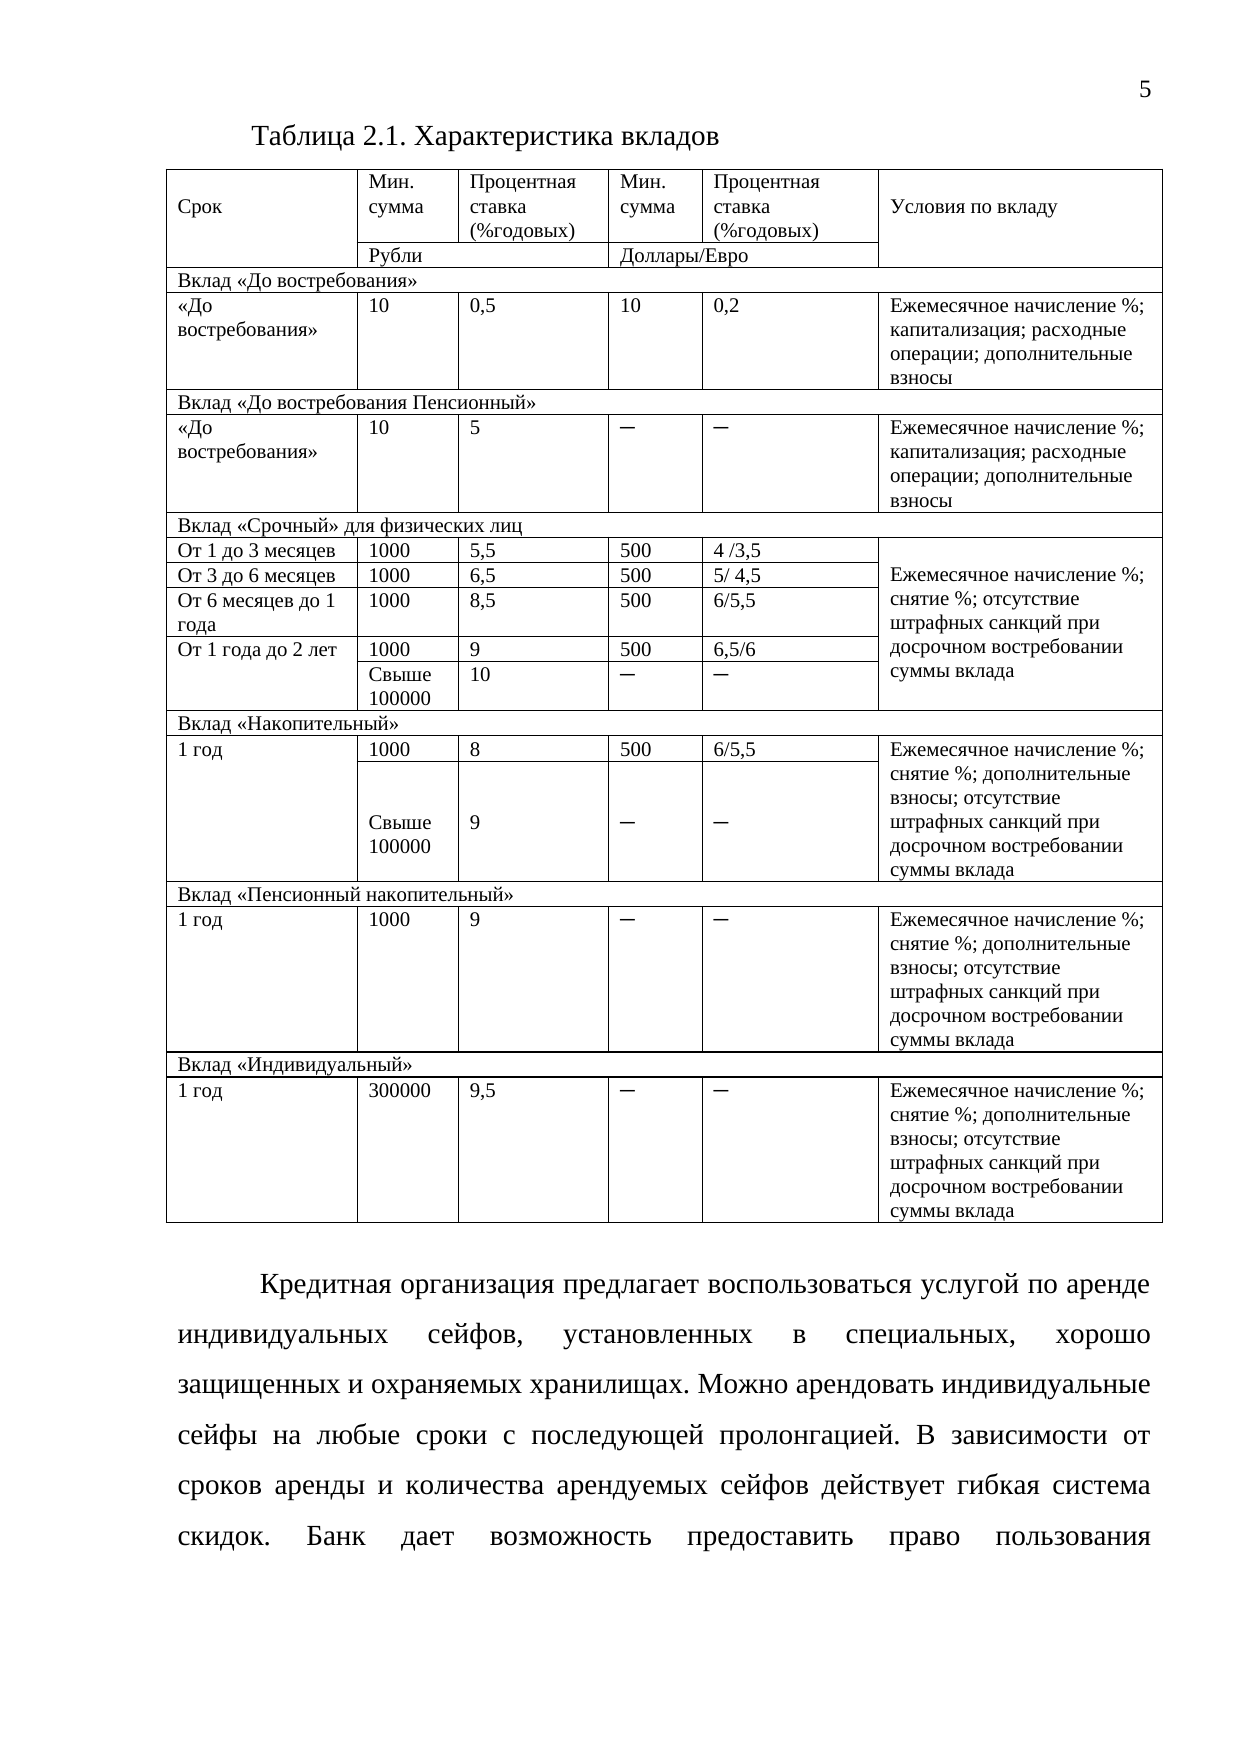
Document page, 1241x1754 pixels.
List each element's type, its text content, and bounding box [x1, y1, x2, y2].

table_cell Вклад «Срочный» для физических лиц [167, 513, 1162, 537]
table_cell Ежемесячное начисление %; снятие %; дополнительные взносы; отсутствие штрафных санкций при досрочном востребовании суммы вклада [879, 736, 1162, 881]
table_cell 500 [609, 538, 702, 562]
text Таблица 2.1. Характеристика вкладов [177, 118, 1152, 152]
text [177, 1266, 1152, 1551]
table_cell От 3 до 6 месяцев [167, 563, 357, 587]
table_cell 10 [358, 415, 458, 512]
table_cell 1000 [358, 637, 458, 661]
table_cell 1000 [358, 538, 458, 562]
table_cell От 1 до 3 месяцев [167, 538, 357, 562]
table_cell 6/5,5 [703, 588, 878, 636]
table_cell 10 [609, 293, 702, 389]
table_cell 1 год [167, 907, 357, 1051]
table_cell «До востребования» [167, 293, 357, 389]
table_cell 8 [459, 736, 608, 761]
table_cell Свыше 100000 [358, 762, 458, 881]
table_cell 1000 [358, 588, 458, 636]
table_cell 5/ 4,5 [703, 563, 878, 587]
table_cell 1 год [167, 736, 357, 881]
table_header Мин. сумма [358, 170, 458, 242]
table_header Условия по вкладу [879, 170, 1162, 267]
table_cell Вклад «Накопительный» [167, 711, 1162, 735]
table_cell 300000 [358, 1078, 458, 1222]
table_cell 6/5,5 [703, 736, 878, 761]
table_cell Рубли [358, 243, 608, 267]
table_cell 6,5/6 [703, 637, 878, 661]
table_cell Вклад «Индивидуальный» [167, 1053, 1162, 1076]
table_cell 1000 [358, 907, 458, 1051]
table_header Процентная ставка (%годовых) [459, 170, 608, 242]
table_cell 8,5 [459, 588, 608, 636]
table_cell От 1 года до 2 лет [167, 637, 357, 710]
table_cell 5 [459, 415, 608, 512]
table_cell 500 [609, 637, 702, 661]
table_cell 1 год [167, 1078, 357, 1222]
table_cell ─ [703, 762, 878, 881]
table_cell 0,2 [703, 293, 878, 389]
table_cell 500 [609, 736, 702, 761]
table_header Срок [167, 170, 357, 267]
table_cell 1000 [358, 563, 458, 587]
table_cell ─ [609, 907, 702, 1051]
table_cell 10 [358, 293, 458, 389]
table_cell ─ [703, 1078, 878, 1222]
table_cell 9 [459, 637, 608, 661]
table_cell 4 /3,5 [703, 538, 878, 562]
table_cell Вклад «До востребования Пенсионный» [167, 390, 1162, 414]
table_cell 10 [459, 662, 608, 710]
table_cell Доллары/Евро [609, 243, 878, 267]
table_header Мин. сумма [609, 170, 702, 242]
table_cell ─ [609, 415, 702, 512]
table_cell ─ [609, 662, 702, 710]
table_cell Вклад «До востребования» [167, 268, 1162, 292]
table_cell ─ [609, 1078, 702, 1222]
table_cell Ежемесячное начисление %; капитализация; расходные операции; дополнительные взносы [879, 293, 1162, 389]
table_cell Ежемесячное начисление %; снятие %; дополнительные взносы; отсутствие штрафных санкций при досрочном востребовании суммы вклада [879, 907, 1162, 1051]
table_cell Ежемесячное начисление %; капитализация; расходные операции; дополнительные взносы [879, 415, 1162, 512]
table_cell ─ [703, 662, 878, 710]
table_cell 9,5 [459, 1078, 608, 1222]
table_cell ─ [703, 907, 878, 1051]
table_cell 0,5 [459, 293, 608, 389]
table_header Процентная ставка (%годовых) [703, 170, 878, 242]
table_cell ─ [703, 415, 878, 512]
table_cell 5,5 [459, 538, 608, 562]
table_cell 1000 [358, 736, 458, 761]
table_cell ─ [609, 762, 702, 881]
table_cell Свыше 100000 [358, 662, 458, 710]
table_cell 500 [609, 588, 702, 636]
table_cell 9 [459, 762, 608, 881]
table_cell Ежемесячное начисление %; снятие %; дополнительные взносы; отсутствие штрафных санкций при досрочном востребовании суммы вклада [879, 1078, 1162, 1222]
table_cell 500 [609, 563, 702, 587]
table_cell 9 [459, 907, 608, 1051]
table_cell Ежемесячное начисление %; снятие %; отсутствие штрафных санкций при досрочном востребовании суммы вклада [879, 538, 1162, 710]
table_cell «До востребования» [167, 415, 357, 512]
table_cell Вклад «Пенсионный накопительный» [167, 882, 1162, 906]
table_cell От 6 месяцев до 1 года [167, 588, 357, 636]
table_cell 6,5 [459, 563, 608, 587]
